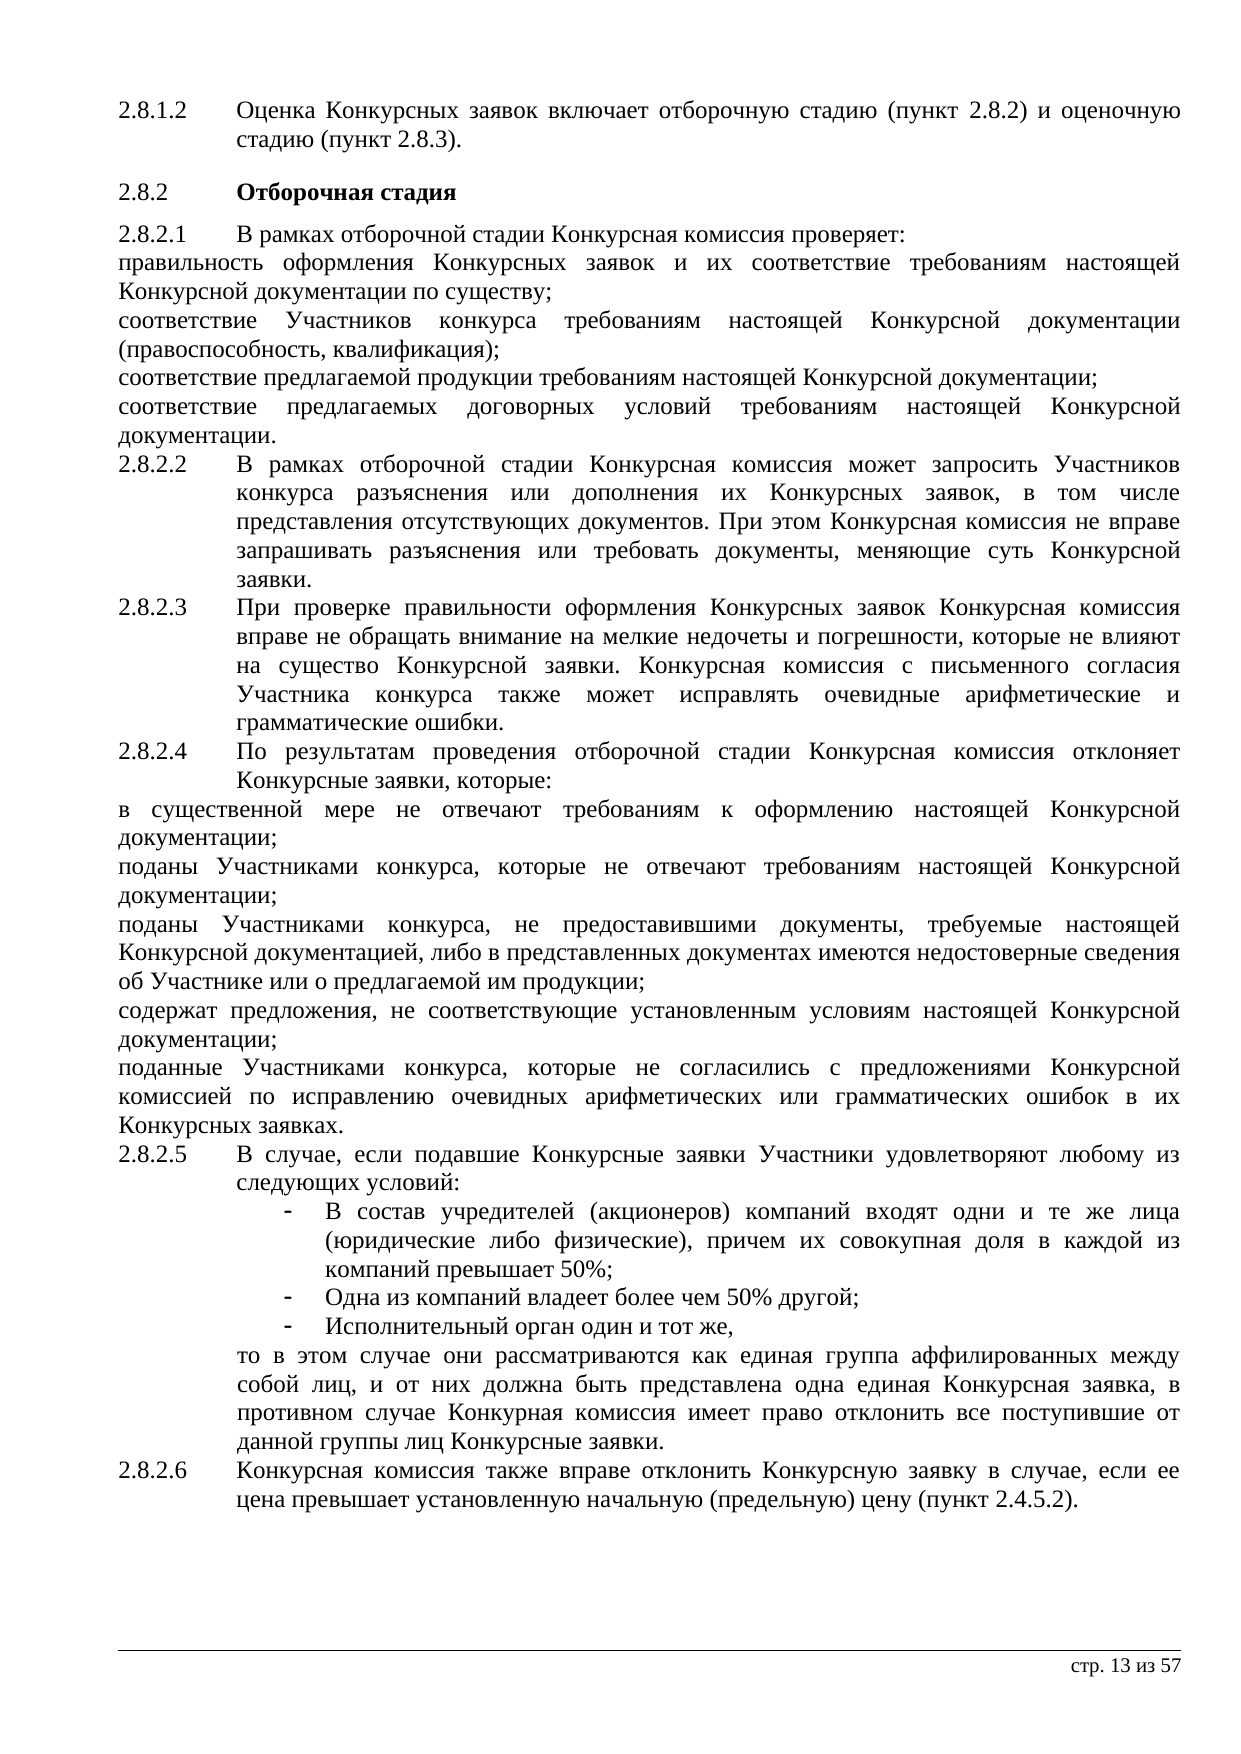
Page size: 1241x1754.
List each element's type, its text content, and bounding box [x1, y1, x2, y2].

list В случае, если подавшие Конкурсные заявки Участники удовлетворяют любому из следующих условий: [118, 1139, 1181, 1196]
list При проверке правильности оформления Конкурсных заявок Конкурсная комиссия вправе не обращать внимание на мелкие недочеты и погрешности, которые не влияют на существо Конкурсной заявки. Конкурсная комиссия с письменного согласия Участника конкурса также может исправлять очевидные арифметические и грамматические ошибки. [118, 592, 1181, 736]
list Отборочная стадия [118, 177, 1181, 206]
text поданные Участниками конкурса, которые не согласились с предложениями Конкурсной комиссией по исправлению очевидных арифметических или грамматических ошибок в их Конкурсных заявках. [118, 1052, 1181, 1139]
text поданы Участниками конкурса, не предоставившими документы, требуемые настоящей Конкурсной документацией, либо в представленных документах имеются недостоверные сведения об Участнике или о предлагаемой им продукции; [118, 909, 1181, 995]
list В состав учредителей (акционеров) компаний входят одни и те же лица (юридические либо физические), причем их совокупная доля в каждой из компаний превышает 50%; [283, 1196, 1181, 1282]
list По результатам проведения отборочной стадии Конкурсная комиссия отклоняет Конкурсные заявки, которые: [118, 736, 1181, 794]
text поданы Участниками конкурса, которые не отвечают требованиям настоящей Конкурсной документации; [118, 851, 1181, 909]
text соответствие Участников конкурса требованиям настоящей Конкурсной документации (правоспособность, квалификация); [118, 305, 1181, 362]
text содержат предложения, не соответствующие установленным условиям настоящей Конкурсной документации; [118, 995, 1181, 1052]
text то в этом случае они рассматриваются как единая группа аффилированных между собой лиц, и от них должна быть представлена одна единая Конкурсная заявка, в противном случае Конкурная комиссия имеет право отклонить все поступившие от данной группы лиц Конкурсные заявки. [237, 1340, 1181, 1455]
list Исполнительный орган один и тот же, [283, 1311, 1181, 1340]
text соответствие предлагаемых договорных условий требованиям настоящей Конкурсной документации. [118, 391, 1181, 449]
text в существенной мере не отвечают требованиям к оформлению настоящей Конкурсной документации; [118, 794, 1181, 851]
list В рамках отборочной стадии Конкурсная комиссия может запросить Участников конкурса разъяснения или дополнения их Конкурсных заявок, в том числе представления отсутствующих документов. При этом Конкурсная комиссия не вправе запрашивать разъяснения или требовать документы, меняющие суть Конкурсной заявки. [118, 449, 1181, 592]
text соответствие предлагаемой продукции требованиям настоящей Конкурсной документации; [118, 362, 1181, 391]
text правильность оформления Конкурсных заявок и их соответствие требованиям настоящей Конкурсной документации по существу; [118, 247, 1181, 305]
list Одна из компаний владеет более чем 50% другой; [283, 1282, 1181, 1311]
list В рамках отборочной стадии Конкурсная комиссия проверяет: [118, 219, 1181, 247]
